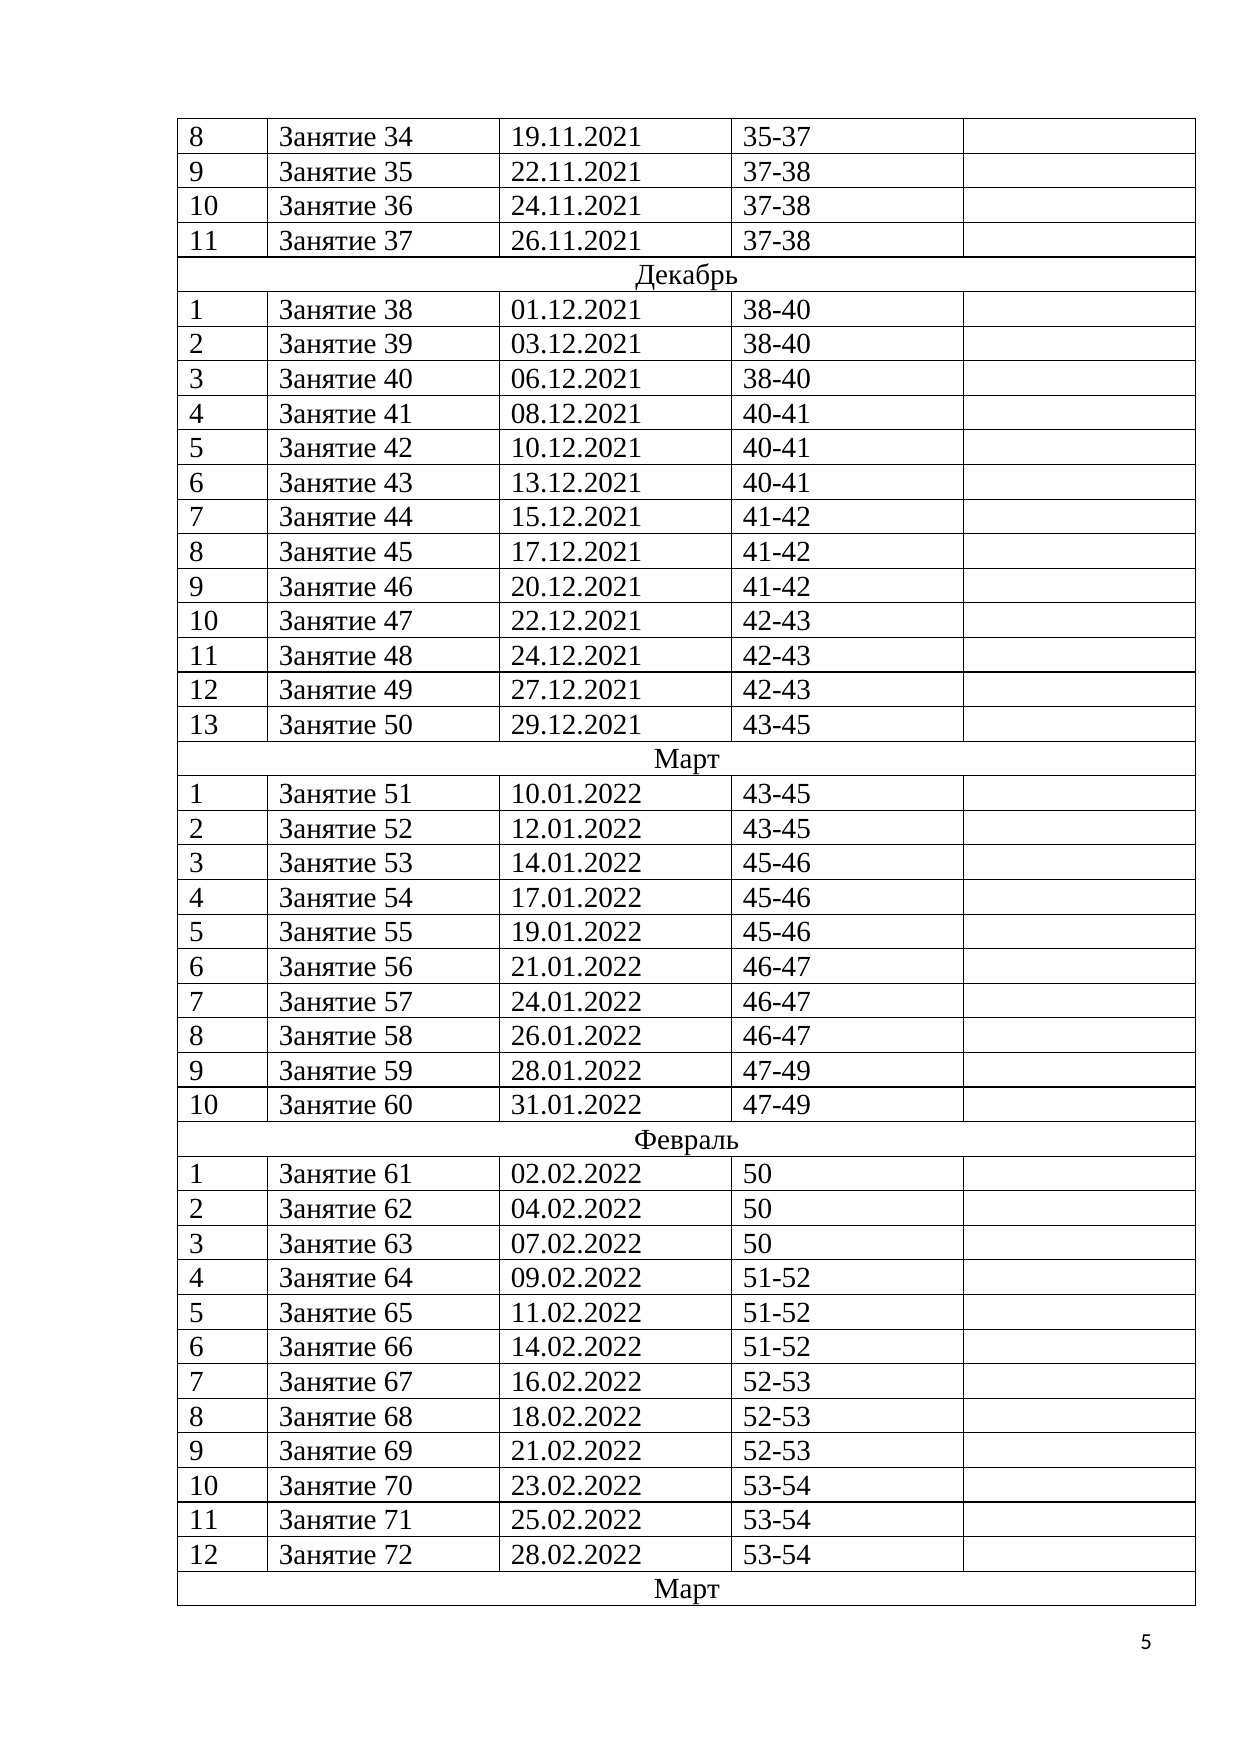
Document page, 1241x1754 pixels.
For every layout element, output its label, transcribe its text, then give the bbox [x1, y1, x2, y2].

table_cell [964, 1053, 1195, 1086]
table_cell Занятие 51 [268, 776, 499, 810]
table_cell 4 [178, 396, 267, 429]
table_cell Занятие 37 [268, 223, 499, 256]
table_cell 15.12.2021 [500, 500, 731, 533]
table_cell [964, 1468, 1195, 1501]
table_cell [964, 1537, 1195, 1571]
table_cell [964, 292, 1195, 326]
table_cell 10 [178, 1468, 267, 1501]
table_cell Занятие 63 [268, 1226, 499, 1259]
table_cell 07.02.2022 [500, 1226, 731, 1259]
table_cell 2 [178, 327, 267, 360]
table_cell Занятие 69 [268, 1433, 499, 1467]
table_cell [964, 811, 1195, 844]
table_cell 11 [178, 1503, 267, 1536]
table_cell 41-42 [732, 534, 963, 568]
table_cell Декабрь [178, 258, 1195, 291]
table_cell Занятие 56 [268, 949, 499, 983]
table_cell 46-47 [732, 1018, 963, 1052]
table_cell [964, 638, 1195, 671]
table_cell 45-46 [732, 845, 963, 879]
table_cell [964, 673, 1195, 706]
table_cell 13 [178, 707, 267, 741]
table_cell 50 [732, 1191, 963, 1225]
table_cell [964, 465, 1195, 498]
table_cell Занятие 45 [268, 534, 499, 568]
table_cell [964, 1191, 1195, 1225]
table_cell 7 [178, 500, 267, 533]
table_cell 28.02.2022 [500, 1537, 731, 1571]
table_cell Занятие 59 [268, 1053, 499, 1086]
table_cell Занятие 55 [268, 915, 499, 948]
table_cell 5 [178, 430, 267, 464]
table_cell Занятие 53 [268, 845, 499, 879]
table_cell [964, 188, 1195, 222]
table_cell 40-41 [732, 396, 963, 429]
table_cell 38-40 [732, 361, 963, 395]
table_cell Занятие 66 [268, 1330, 499, 1363]
table_cell 19.11.2021 [500, 119, 731, 153]
table_cell 41-42 [732, 569, 963, 602]
table_cell [964, 776, 1195, 810]
table_cell Занятие 71 [268, 1503, 499, 1536]
table_cell 3 [178, 845, 267, 879]
table_cell 4 [178, 1260, 267, 1294]
table_cell 11 [178, 223, 267, 256]
table_cell 24.11.2021 [500, 188, 731, 222]
table_cell 2 [178, 811, 267, 844]
table_cell 27.12.2021 [500, 673, 731, 706]
table_cell 11.02.2022 [500, 1295, 731, 1328]
table_cell 29.12.2021 [500, 707, 731, 741]
table_cell 5 [178, 915, 267, 948]
table_cell 46-47 [732, 984, 963, 1017]
table_cell Занятие 43 [268, 465, 499, 498]
table_cell 51-52 [732, 1330, 963, 1363]
table_cell 37-38 [732, 154, 963, 187]
table_cell 4 [178, 880, 267, 913]
table_cell [964, 1399, 1195, 1432]
table_cell 22.11.2021 [500, 154, 731, 187]
table_cell 3 [178, 1226, 267, 1259]
table_cell 7 [178, 1364, 267, 1398]
table_cell [964, 949, 1195, 983]
table_cell 51-52 [732, 1260, 963, 1294]
table_cell 12 [178, 673, 267, 706]
table_cell 42-43 [732, 603, 963, 637]
table_cell 21.02.2022 [500, 1433, 731, 1467]
table_cell 45-46 [732, 915, 963, 948]
table_cell Занятие 34 [268, 119, 499, 153]
table_cell 5 [178, 1295, 267, 1328]
table_cell 1 [178, 776, 267, 810]
table_cell [964, 984, 1195, 1017]
table_cell 1 [178, 1157, 267, 1190]
table_cell 21.01.2022 [500, 949, 731, 983]
table_cell 24.01.2022 [500, 984, 731, 1017]
table_cell 53-54 [732, 1503, 963, 1536]
table_cell 03.12.2021 [500, 327, 731, 360]
table_cell 10.12.2021 [500, 430, 731, 464]
table_cell Занятие 72 [268, 1537, 499, 1571]
table_cell 12.01.2022 [500, 811, 731, 844]
table_cell Занятие 64 [268, 1260, 499, 1294]
table_cell 04.02.2022 [500, 1191, 731, 1225]
table_cell 9 [178, 1433, 267, 1467]
table_cell [964, 1088, 1195, 1121]
table_cell 13.12.2021 [500, 465, 731, 498]
table_cell [964, 154, 1195, 187]
table_cell 14.02.2022 [500, 1330, 731, 1363]
table_cell 26.11.2021 [500, 223, 731, 256]
table_cell [964, 1157, 1195, 1190]
table_cell 43-45 [732, 811, 963, 844]
table_cell 16.02.2022 [500, 1364, 731, 1398]
table_cell 01.12.2021 [500, 292, 731, 326]
table_cell 02.02.2022 [500, 1157, 731, 1190]
table_cell 6 [178, 1330, 267, 1363]
table_cell Занятие 46 [268, 569, 499, 602]
table_cell 10.01.2022 [500, 776, 731, 810]
table_cell 37-38 [732, 223, 963, 256]
table_cell 18.02.2022 [500, 1399, 731, 1432]
table_cell 20.12.2021 [500, 569, 731, 602]
table_cell 9 [178, 1053, 267, 1086]
table_cell [964, 707, 1195, 741]
table_cell Занятие 48 [268, 638, 499, 671]
table_cell 51-52 [732, 1295, 963, 1328]
table_cell [964, 845, 1195, 879]
table_cell 22.12.2021 [500, 603, 731, 637]
table_cell 47-49 [732, 1088, 963, 1121]
table_cell 9 [178, 154, 267, 187]
table_cell [964, 500, 1195, 533]
table_cell Занятие 50 [268, 707, 499, 741]
table_cell [964, 1226, 1195, 1259]
table_cell 52-53 [732, 1399, 963, 1432]
table_cell 17.12.2021 [500, 534, 731, 568]
table_cell 37-38 [732, 188, 963, 222]
table_cell 10 [178, 603, 267, 637]
table_cell 11 [178, 638, 267, 671]
table_cell 25.02.2022 [500, 1503, 731, 1536]
table_cell [964, 396, 1195, 429]
table_cell 6 [178, 465, 267, 498]
table_cell 19.01.2022 [500, 915, 731, 948]
table_cell 3 [178, 361, 267, 395]
table_cell [964, 119, 1195, 153]
table_cell Март [178, 1572, 1195, 1605]
table_cell Занятие 47 [268, 603, 499, 637]
table_cell 41-42 [732, 500, 963, 533]
table_cell 09.02.2022 [500, 1260, 731, 1294]
table_cell 14.01.2022 [500, 845, 731, 879]
table_cell 08.12.2021 [500, 396, 731, 429]
table_cell 28.01.2022 [500, 1053, 731, 1086]
table_cell [964, 534, 1195, 568]
table_cell [964, 1295, 1195, 1328]
table_cell 42-43 [732, 673, 963, 706]
table_cell Занятие 44 [268, 500, 499, 533]
table_cell 40-41 [732, 465, 963, 498]
table_cell 53-54 [732, 1537, 963, 1571]
table_cell [964, 430, 1195, 464]
table_cell [964, 1260, 1195, 1294]
table_cell Занятие 35 [268, 154, 499, 187]
table_cell [964, 1433, 1195, 1467]
table_cell Занятие 38 [268, 292, 499, 326]
table_cell 40-41 [732, 430, 963, 464]
table_cell [964, 223, 1195, 256]
table_cell [964, 1018, 1195, 1052]
table_cell Занятие 36 [268, 188, 499, 222]
table_cell 43-45 [732, 707, 963, 741]
table_cell 8 [178, 119, 267, 153]
table_cell 6 [178, 949, 267, 983]
table_cell 38-40 [732, 292, 963, 326]
table_cell 38-40 [732, 327, 963, 360]
table_cell Занятие 60 [268, 1088, 499, 1121]
table_cell [964, 569, 1195, 602]
table_cell Занятие 49 [268, 673, 499, 706]
table_cell Занятие 65 [268, 1295, 499, 1328]
table_cell Занятие 39 [268, 327, 499, 360]
table_cell 06.12.2021 [500, 361, 731, 395]
table_cell Занятие 52 [268, 811, 499, 844]
table_cell 7 [178, 984, 267, 1017]
table_cell Занятие 62 [268, 1191, 499, 1225]
table_cell Февраль [178, 1122, 1195, 1156]
table_cell 2 [178, 1191, 267, 1225]
table_cell 17.01.2022 [500, 880, 731, 913]
table_cell 35-37 [732, 119, 963, 153]
table_cell 24.12.2021 [500, 638, 731, 671]
table_cell Занятие 68 [268, 1399, 499, 1432]
table_cell Занятие 41 [268, 396, 499, 429]
table_cell 52-53 [732, 1433, 963, 1467]
table_cell [964, 1503, 1195, 1536]
table_cell Март [178, 742, 1195, 775]
table_cell Занятие 40 [268, 361, 499, 395]
table_cell 9 [178, 569, 267, 602]
table_cell [964, 915, 1195, 948]
table_cell Занятие 58 [268, 1018, 499, 1052]
table_cell 47-49 [732, 1053, 963, 1086]
table_cell 50 [732, 1157, 963, 1190]
table_cell 23.02.2022 [500, 1468, 731, 1501]
table_cell 42-43 [732, 638, 963, 671]
table_cell 26.01.2022 [500, 1018, 731, 1052]
table_cell 52-53 [732, 1364, 963, 1398]
table_cell [964, 880, 1195, 913]
table_cell 8 [178, 1018, 267, 1052]
table_cell 43-45 [732, 776, 963, 810]
table_cell [964, 1364, 1195, 1398]
table_cell Занятие 61 [268, 1157, 499, 1190]
table_cell [964, 1330, 1195, 1363]
table_cell 46-47 [732, 949, 963, 983]
table_cell 53-54 [732, 1468, 963, 1501]
table_cell 45-46 [732, 880, 963, 913]
table_cell 10 [178, 1088, 267, 1121]
table_cell 8 [178, 1399, 267, 1432]
table_cell 10 [178, 188, 267, 222]
table_cell 31.01.2022 [500, 1088, 731, 1121]
table_cell Занятие 57 [268, 984, 499, 1017]
table_cell 50 [732, 1226, 963, 1259]
table_cell Занятие 42 [268, 430, 499, 464]
table_cell Занятие 54 [268, 880, 499, 913]
table_cell Занятие 67 [268, 1364, 499, 1398]
table_cell [964, 361, 1195, 395]
table_cell 12 [178, 1537, 267, 1571]
table_cell 1 [178, 292, 267, 326]
table_cell Занятие 70 [268, 1468, 499, 1501]
table_cell [964, 603, 1195, 637]
table_cell 8 [178, 534, 267, 568]
table_cell [964, 327, 1195, 360]
